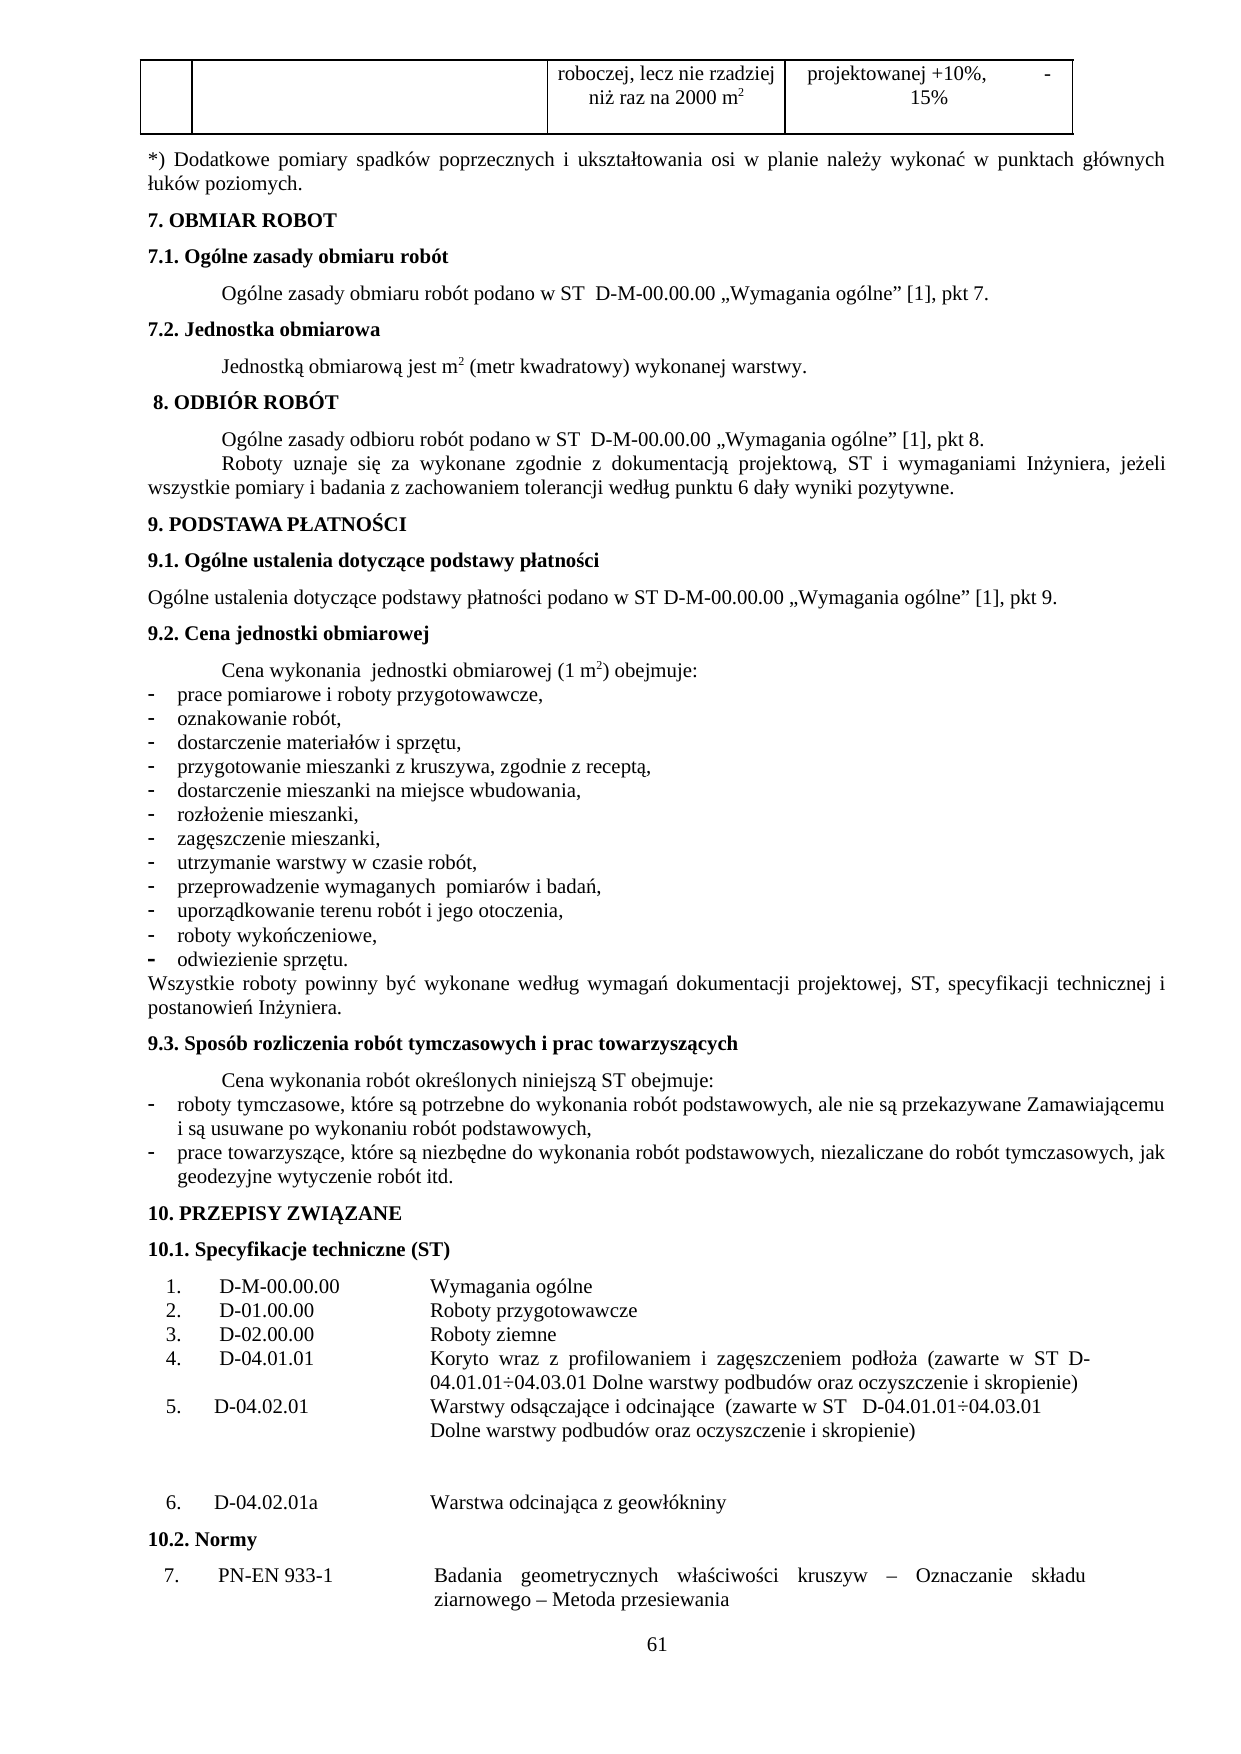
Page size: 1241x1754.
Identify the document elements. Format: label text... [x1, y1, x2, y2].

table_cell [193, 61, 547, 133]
subtitle 7. OBMIAR ROBOT [148, 207, 1167, 232]
subtitle 7.1. Ogólne zasady obmiaru robót [148, 244, 1167, 268]
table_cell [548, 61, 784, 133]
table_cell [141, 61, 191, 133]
list Ogólne zasady obmiaru robót podano w ST D-M-00.00.00 „Wymagania ogólne” [1], pkt 7. [148, 281, 1167, 305]
subtitle 8. ODBIÓR ROBÓT [148, 390, 1167, 414]
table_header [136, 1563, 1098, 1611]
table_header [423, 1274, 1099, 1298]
text Jednostką obmiarową jest m2 (metr kwadratowy) wykonanej warstwy. [148, 354, 1167, 378]
text *) Dodatkowe pomiary spadków poprzecznych i ukształtowania osi w planie należy wykonać w punktach głównych łuków poziomych. [148, 147, 1167, 195]
list utrzymanie warstwy w czasie robót, [148, 850, 1167, 874]
subtitle 10.2. Normy [148, 1526, 1167, 1551]
list zagęszczenie mieszanki, [148, 826, 1167, 850]
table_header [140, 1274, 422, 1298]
list uporządkowanie terenu robót i jego otoczenia, [148, 898, 1167, 922]
subtitle 10.1. Specyfikacje techniczne (ST) [148, 1237, 1167, 1261]
subtitle 10. PRZEPISY ZWIĄZANE [148, 1201, 1167, 1225]
subtitle 7.2. Jednostka obmiarowa [148, 317, 1167, 341]
list rozłożenie mieszanki, [148, 802, 1167, 826]
list prace towarzyszące, które są niezbędne do wykonania robót podstawowych, niezaliczane do robót tymczasowych, jak geodezyjne wytyczenie robót itd. [148, 1140, 1167, 1188]
subtitle 9. PODSTAWA PŁATNOŚCI [148, 512, 1167, 536]
list przygotowanie mieszanki z kruszywa, zgodnie z receptą, [148, 754, 1167, 778]
list oznakowanie robót, [148, 706, 1167, 730]
list roboty wykończeniowe, [148, 922, 1167, 947]
list dostarczenie mieszanki na miejsce wbudowania, [148, 778, 1167, 802]
list roboty tymczasowe, które są potrzebne do wykonania robót podstawowych, ale nie są przekazywane Zamawiającemu i są usuwane po wykonaniu robót podstawowych, [148, 1092, 1167, 1140]
subtitle 9.2. Cena jednostki obmiarowej [148, 621, 1167, 645]
subtitle 9.1. Ogólne ustalenia dotyczące podstawy płatności [148, 548, 1167, 572]
subtitle 9.3. Sposób rozliczenia robót tymczasowych i prac towarzyszących [148, 1031, 1167, 1055]
list odwiezienie sprzętu. [148, 947, 1167, 971]
text Wszystkie roboty powinny być wykonane według wymagań dokumentacji projektowej, ST, specyfikacji technicznej i postanowień Inżyniera. [148, 971, 1167, 1019]
list Ogólne ustalenia dotyczące podstawy płatności podano w ST D-M-00.00.00 „Wymagania ogólne” [1], pkt 9. [148, 585, 1167, 609]
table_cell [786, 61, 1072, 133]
text Cena wykonania robót określonych niniejszą ST obejmuje: [148, 1068, 1167, 1092]
list dostarczenie materiałów i sprzętu, [148, 730, 1167, 754]
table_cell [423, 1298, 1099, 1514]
list Roboty uznaje się za wykonane zgodnie z dokumentacją projektową, ST i wymaganiami Inżyniera, jeżeli wszystkie pomiary i badania z zachowaniem tolerancji według punktu 6 dały wyniki pozytywne. [148, 451, 1167, 499]
list przeprowadzenie wymaganych pomiarów i badań, [148, 874, 1167, 898]
list Ogólne zasady odbioru robót podano w ST D-M-00.00.00 „Wymagania ogólne” [1], pkt 8. [148, 427, 1167, 451]
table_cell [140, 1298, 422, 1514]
list Cena wykonania jednostki obmiarowej () obejmuje: [148, 658, 1167, 682]
list prace pomiarowe i roboty przygotowawcze, [148, 682, 1167, 706]
